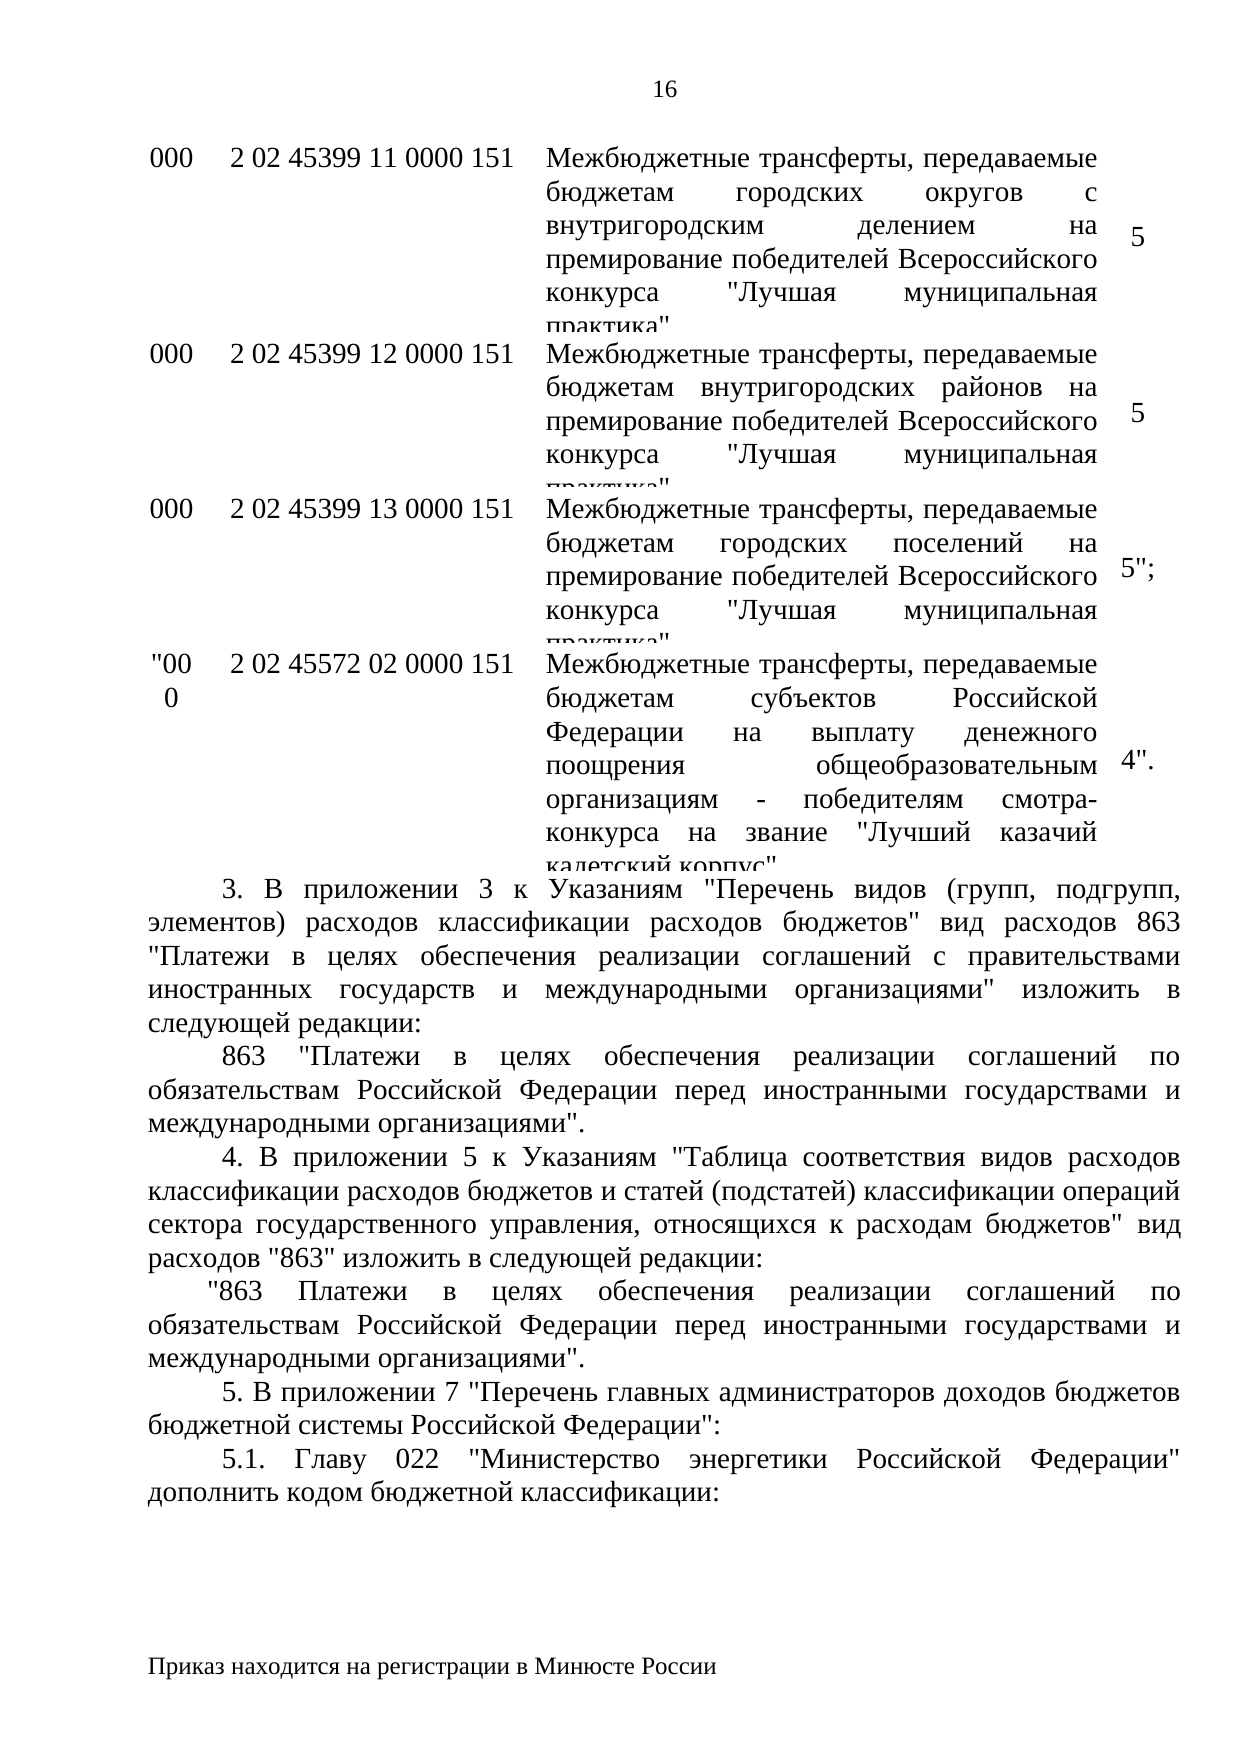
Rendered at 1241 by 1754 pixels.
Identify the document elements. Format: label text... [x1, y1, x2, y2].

table_cell 2 02 45572 02 0000 151 [209, 643, 534, 871]
text 5.1. Главу 022 "Министерство энергетики Российской Федерации" дополнить кодом бюджетной классификации: [148, 1441, 1181, 1508]
table_cell 000 [133, 487, 209, 642]
table_cell 4". [1109, 643, 1166, 871]
table_cell 2 02 45399 11 0000 151 [209, 136, 534, 332]
table_cell 000 [133, 332, 209, 487]
table_cell 2 02 45399 13 0000 151 [209, 487, 534, 642]
text 4. В приложении 5 к Указаниям "Таблица соответствия видов расходов классификации расходов бюджетов и статей (подстатей) классификации операций сектора государственного управления, относящихся к расходам бюджетов" вид расходов "863" изложить в следующей редакции: [148, 1139, 1181, 1273]
table_cell Межбюджетные трансферты, передаваемые бюджетам городских округов с внутригородским делением на премирование победителей Всероссийского конкурса "Лучшая муниципальная практика" [534, 136, 1109, 332]
table_cell "000 [133, 643, 209, 871]
table_cell 5"; [1109, 487, 1166, 642]
text 5. В приложении 7 "Перечень главных администраторов доходов бюджетов бюджетной системы Российской Федерации": [148, 1374, 1181, 1441]
table_cell Межбюджетные трансферты, передаваемые бюджетам субъектов Российской Федерации на выплату денежного поощрения общеобразовательным организациям - победителям смотра-конкурса на звание "Лучший казачий кадетский корпус" [534, 643, 1109, 871]
text 863 "Платежи в целях обеспечения реализации соглашений по обязательствам Российской Федерации перед иностранными государствами и международными организациями". [148, 1038, 1181, 1139]
table_cell Межбюджетные трансферты, передаваемые бюджетам внутригородских районов на премирование победителей Всероссийского конкурса "Лучшая муниципальная практика" [534, 332, 1109, 487]
table_cell 2 02 45399 12 0000 151 [209, 332, 534, 487]
table_cell 5 [1109, 332, 1166, 487]
table_cell 5 [1109, 136, 1166, 332]
table_cell Межбюджетные трансферты, передаваемые бюджетам городских поселений на премирование победителей Всероссийского конкурса "Лучшая муниципальная практика" [534, 487, 1109, 642]
text 3. В приложении 3 к Указаниям "Перечень видов (групп, подгрупп, элементов) расходов классификации расходов бюджетов" вид расходов 863 "Платежи в целях обеспечения реализации соглашений с правительствами иностранных государств и международными организациями" изложить в следующей редакции: [148, 871, 1181, 1038]
table_cell 000 [133, 136, 209, 332]
text "863 Платежи в целях обеспечения реализации соглашений по обязательствам Российской Федерации перед иностранными государствами и международными организациями". [148, 1273, 1181, 1374]
